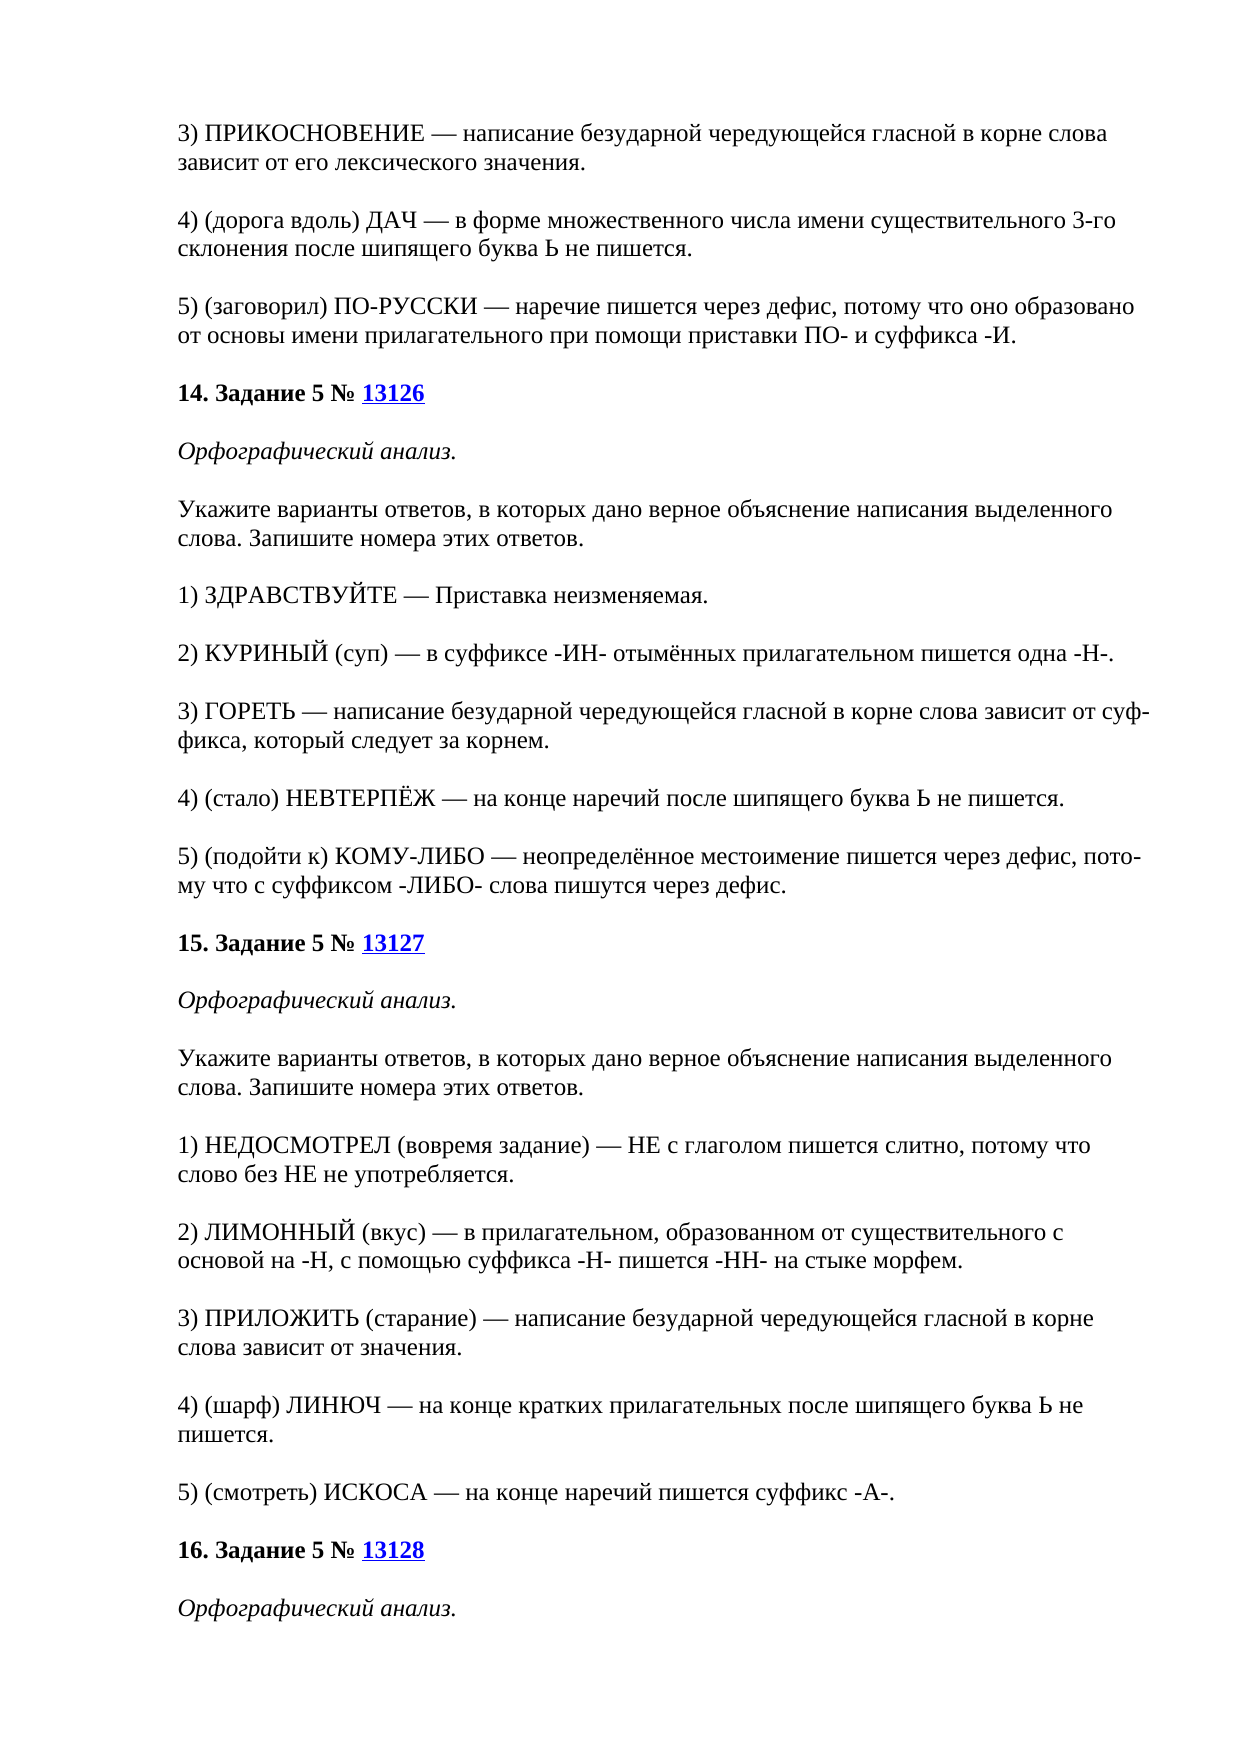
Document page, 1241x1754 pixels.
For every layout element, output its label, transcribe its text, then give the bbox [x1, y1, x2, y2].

text Укажите варианты ответов, в которых дано верное объяснение написания выделенного слова. Запишите номера этих ответов. [177, 494, 1152, 551]
text 5) (заговорил) ПО-РУССКИ — наречие пишется через дефис, потому что оно образовано от основы имени прилагательного при помощи приставки ПО- и суффикса -И. [177, 291, 1152, 349]
text 1) ЗДРАВСТВУЙТЕ — Приставка неизменяемая. [177, 581, 1152, 609]
text 16. Задание 5 № 13128 [177, 1535, 1152, 1563]
text Орфографический анализ. [177, 1593, 1152, 1621]
text 4) (стало) НЕВТЕРПЁЖ — на конце наречий после шипящего буква Ь не пишется. [177, 783, 1152, 812]
text Орфографический анализ. [177, 436, 1152, 465]
text 4) (дорога вдоль) ДАЧ — в форме множественного числа имени существительного 3-го склонения после шипящего буква Ь не пишется. [177, 205, 1152, 262]
text 2) ЛИМОННЫЙ (вкус) — в прилагательном, образованном от существительного с основой на -Н, с помощью суффикса -Н- пишется -НН- на стыке морфем. [177, 1217, 1152, 1274]
text Укажите варианты ответов, в которых дано верное объяснение написания выделенного слова. Запишите номера этих ответов. [177, 1043, 1152, 1101]
text 2) КУРИНЫЙ (суп) — в суффиксе -ИН- отымённых прилагательном пишется одна -Н-. [177, 638, 1152, 667]
text 5) (подойти к) КОМУ-ЛИБО — неопределённое местоимение пишется через дефис, потому что с суффиксом -ЛИБО- слова пишутся через дефис. [177, 841, 1152, 898]
text 15. Задание 5 № 13127 [177, 928, 1152, 956]
text 3) ПРИЛОЖИТЬ (старание) — написание безударной чередующейся гласной в корне слова зависит от значения. [177, 1303, 1152, 1361]
text Орфографический анализ. [177, 986, 1152, 1014]
text 14. Задание 5 № 13126 [177, 378, 1152, 407]
text 3) ГОРЕТЬ — написание безударной чередующейся гласной в корне слова зависит от суффикса, который следует за корнем. [177, 696, 1152, 754]
text 1) НЕДОСМОТРЕЛ (вовремя задание) — НЕ с глаголом пишется слитно, потому что слово без НЕ не употребляется. [177, 1130, 1152, 1188]
text 5) (смотреть) ИСКОСА — на конце наречий пишется суффикс -А-. [177, 1477, 1152, 1506]
text 3) ПРИКОСНОВЕНИЕ — написание безударной чередующейся гласной в корне слова зависит от его лексического значения. [177, 118, 1152, 176]
text 4) (шарф) ЛИНЮЧ — на конце кратких прилагательных после шипящего буква Ь не пишется. [177, 1390, 1152, 1448]
